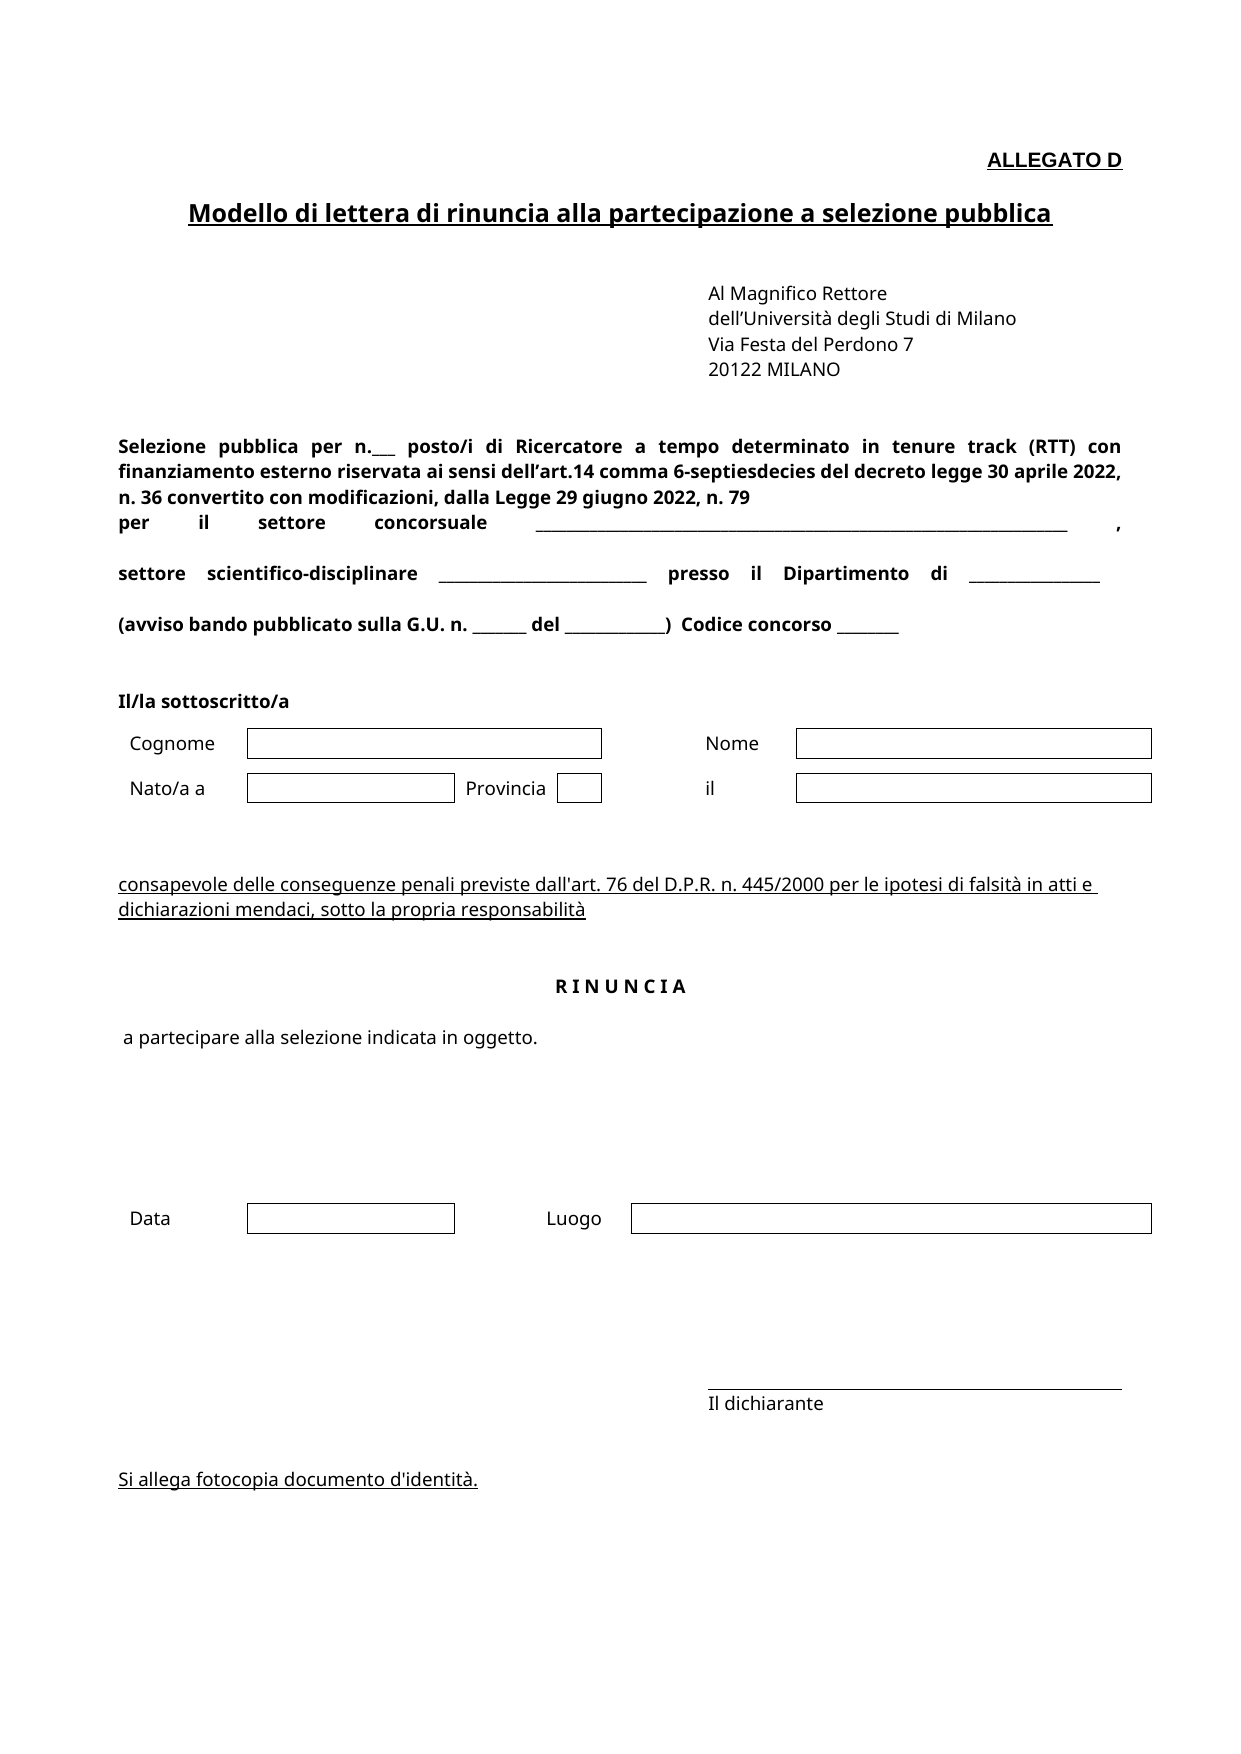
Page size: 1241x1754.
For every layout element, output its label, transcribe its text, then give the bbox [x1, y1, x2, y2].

text consapevole delle conseguenze penali previste dall'art. 76 del D.P.R. n. 445/2000 per le ipotesi di falsità in atti e dichiarazioni mendaci, sotto la propria responsabilità [118, 871, 1152, 922]
table_header [558, 774, 601, 802]
table_header Nome [602, 728, 796, 757]
text Il dichiarante [708, 1390, 1122, 1415]
table_header Cognome [118, 728, 247, 757]
table_header [248, 729, 601, 757]
table_header Data [118, 1203, 247, 1232]
table_header [632, 1204, 1151, 1232]
text Selezione pubblica per n.___ posto/i di Ricercatore a tempo determinato in tenure track (RTT) con finanziamento esterno riservata ai sensi dell’art.14 comma 6-septiesdecies del decreto legge 30 aprile 2022, n. 36 convertito con modificazioni, dalla Legge 29 giugno 2022, n. 79 [118, 433, 1122, 510]
text a partecipare alla selezione indicata in oggetto. [118, 1024, 1122, 1050]
text R I N U N C I A [118, 973, 1122, 999]
table_header Provincia [455, 773, 557, 802]
text dell’Università degli Studi di Milano [708, 306, 1122, 331]
text Si allega fotocopia documento d'identità. [118, 1466, 1122, 1492]
table_header [797, 774, 1151, 802]
text ALLEGATO D [118, 148, 1122, 172]
table_header il [602, 773, 796, 802]
text per il settore concorsuale _____________________________________________________________________ , settore scientifico-disciplinare ___________________________ presso il Dipartimento di _________________ (avviso bando pubblicato sulla G.U. n. _______ del _____________) Codice concorso ________ [118, 510, 1122, 637]
table_header Nato/a a [118, 773, 247, 802]
text Al Magnifico Rettore [708, 280, 1122, 306]
table_header [797, 729, 1151, 757]
text Il/la sottoscritto/a [118, 688, 1122, 714]
table_header [248, 774, 454, 802]
text 20122 MILANO [708, 357, 1122, 382]
table_header [248, 1204, 454, 1232]
text Via Festa del Perdono 7 [708, 331, 1122, 357]
text Modello di lettera di rinuncia alla partecipazione a selezione pubblica [118, 196, 1122, 229]
table_header Luogo [455, 1203, 631, 1232]
